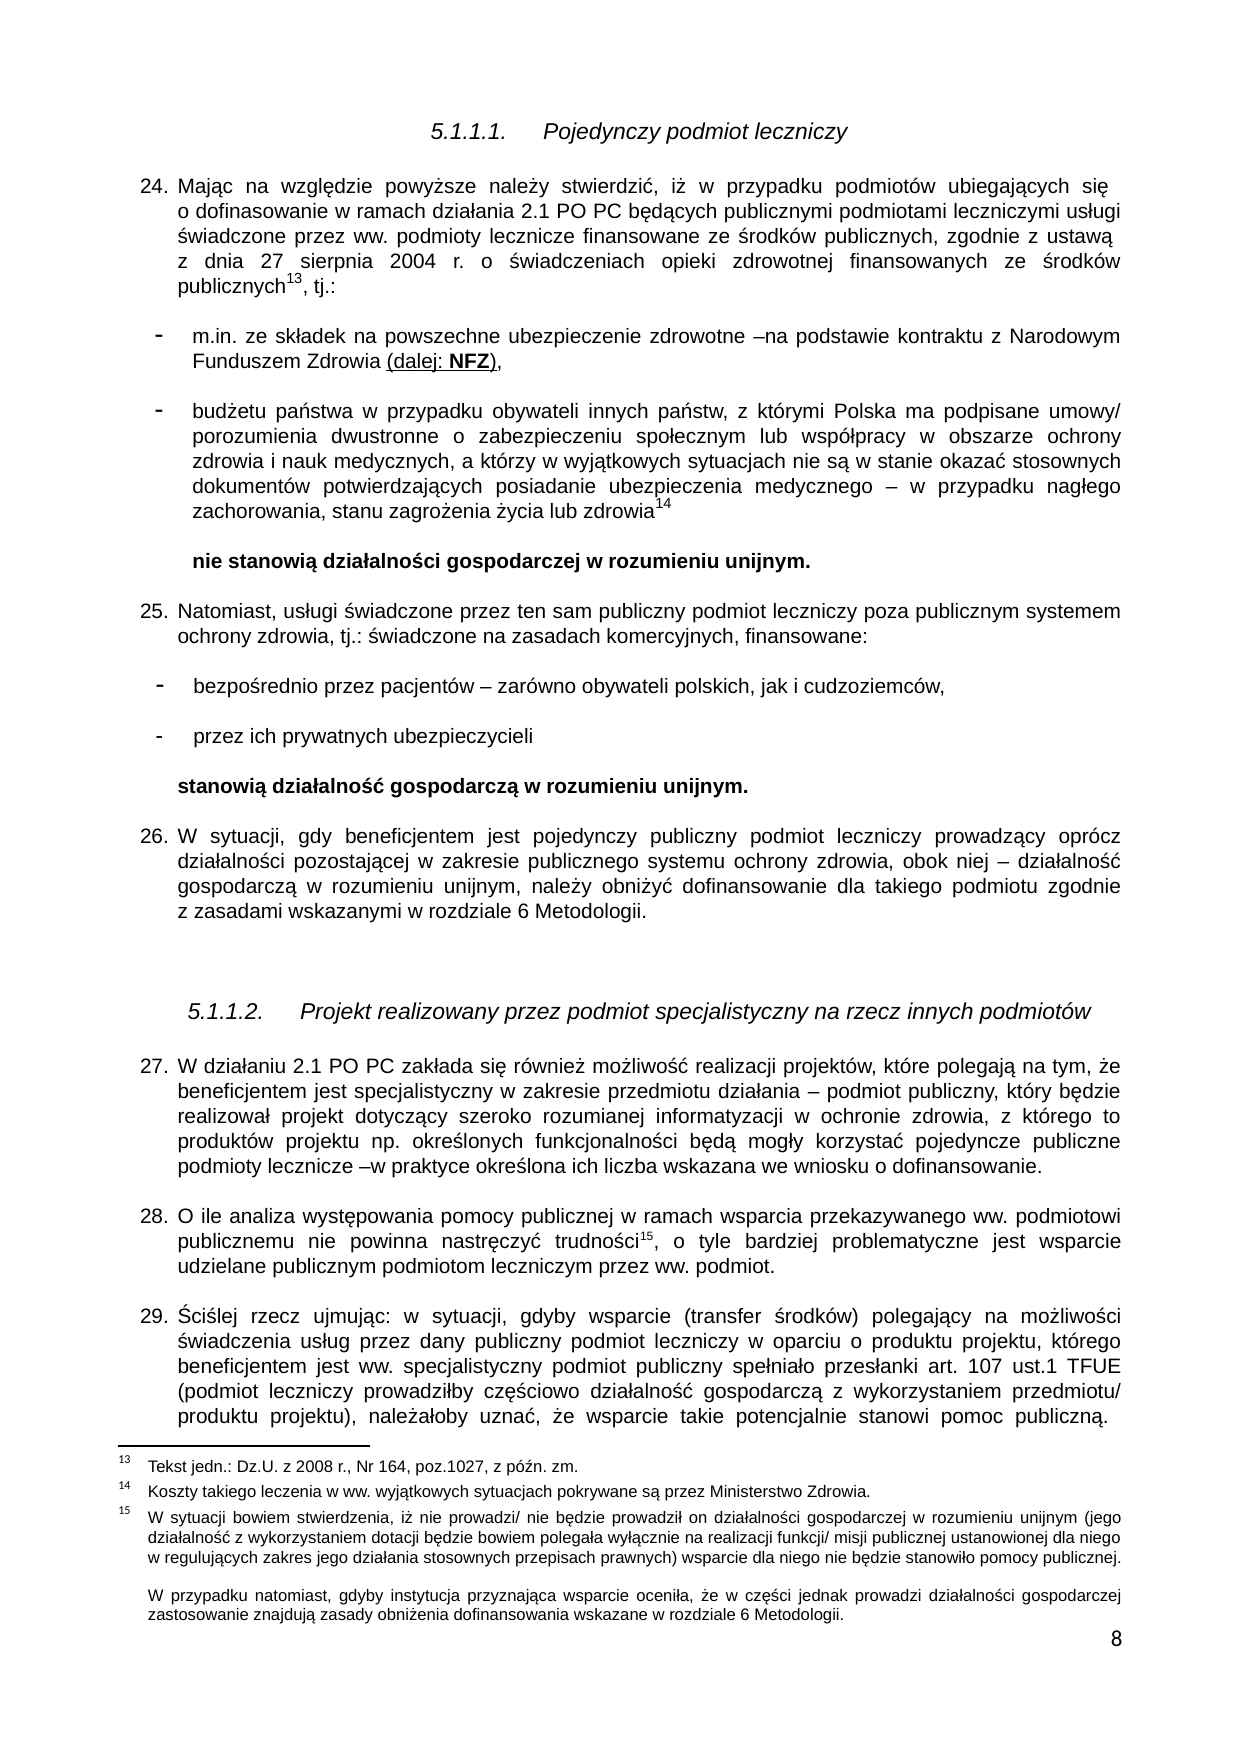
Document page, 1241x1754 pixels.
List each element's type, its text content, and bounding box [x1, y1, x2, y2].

list przez ich prywatnych ubezpieczycieli [156, 723, 1122, 748]
list W działaniu 2.1 PO PC zakłada się również możliwość realizacji projektów, które polegają na tym, że beneficjentem jest specjalistyczny w zakresie przedmiotu działania – podmiot publiczny, który będzie realizował projekt dotyczący szeroko rozumianej informatyzacji w ochronie zdrowia, z którego to produktów projektu np. określonych funkcjonalności będą mogły korzystać pojedyncze publiczne podmioty lecznicze –w praktyce określona ich liczba wskazana we wniosku o dofinansowanie. [140, 1053, 1122, 1178]
list W sytuacji, gdy beneficjentem jest pojedynczy publiczny podmiot leczniczy prowadzący oprócz działalności pozostającej w zakresie publicznego systemu ochrony zdrowia, obok niej – działalność gospodarczą w rozumieniu unijnym, należy obniżyć dofinansowanie dla takiego podmiotu zgodnie z zasadami wskazanymi w rozdziale 6 Metodologii. [140, 823, 1122, 923]
list Mając na względzie powyższe należy stwierdzić, iż w przypadku podmiotów ubiegających się o dofinasowanie w ramach działania 2.1 PO PC będących publicznymi podmiotami leczniczymi usługi świadczone przez ww. podmioty lecznicze finansowane ze środków publicznych, zgodnie z ustawą z dnia 27 sierpnia 2004 r. o świadczeniach opieki zdrowotnej finansowanych ze środków publicznych, tj.: [140, 173, 1122, 298]
subtitle Pojedynczy podmiot leczniczy [156, 118, 1122, 144]
list budżetu państwa w przypadku obywateli innych państw, z którymi Polska ma podpisane umowy/ porozumienia dwustronne o zabezpieczeniu społecznym lub współpracy w obszarze ochrony zdrowia i nauk medycznych, a którzy w wyjątkowych sytuacjach nie są w stanie okazać stosownych dokumentów potwierdzających posiadanie ubezpieczenia medycznego – w przypadku nagłego zachorowania, stanu zagrożenia życia lub zdrowia [154, 398, 1122, 523]
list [140, 1303, 1122, 1428]
list bezpośrednio przez pacjentów – zarówno obywateli polskich, jak i cudzoziemców, [156, 673, 1122, 698]
list m.in. ze składek na powszechne ubezpieczenie zdrowotne –na podstawie kontraktu z Narodowym Funduszem Zdrowia (dalej: NFZ), [154, 323, 1122, 373]
text stanowią działalność gospodarczą w rozumieniu unijnym. [177, 773, 1122, 798]
list Natomiast, usługi świadczone przez ten sam publiczny podmiot leczniczy poza publicznym systemem ochrony zdrowia, tj.: świadczone na zasadach komercyjnych, finansowane: [140, 598, 1122, 648]
text nie stanowią działalności gospodarczej w rozumieniu unijnym. [118, 548, 1122, 573]
list O ile analiza występowania pomocy publicznej w ramach wsparcia przekazywanego ww. podmiotowi publicznemu nie powinna nastręczyć trudności, o tyle bardziej problematyczne jest wsparcie udzielane publicznym podmiotom leczniczym przez ww. podmiot. [140, 1203, 1122, 1278]
subtitle Projekt realizowany przez podmiot specjalistyczny na rzecz innych podmiotów [156, 998, 1122, 1025]
